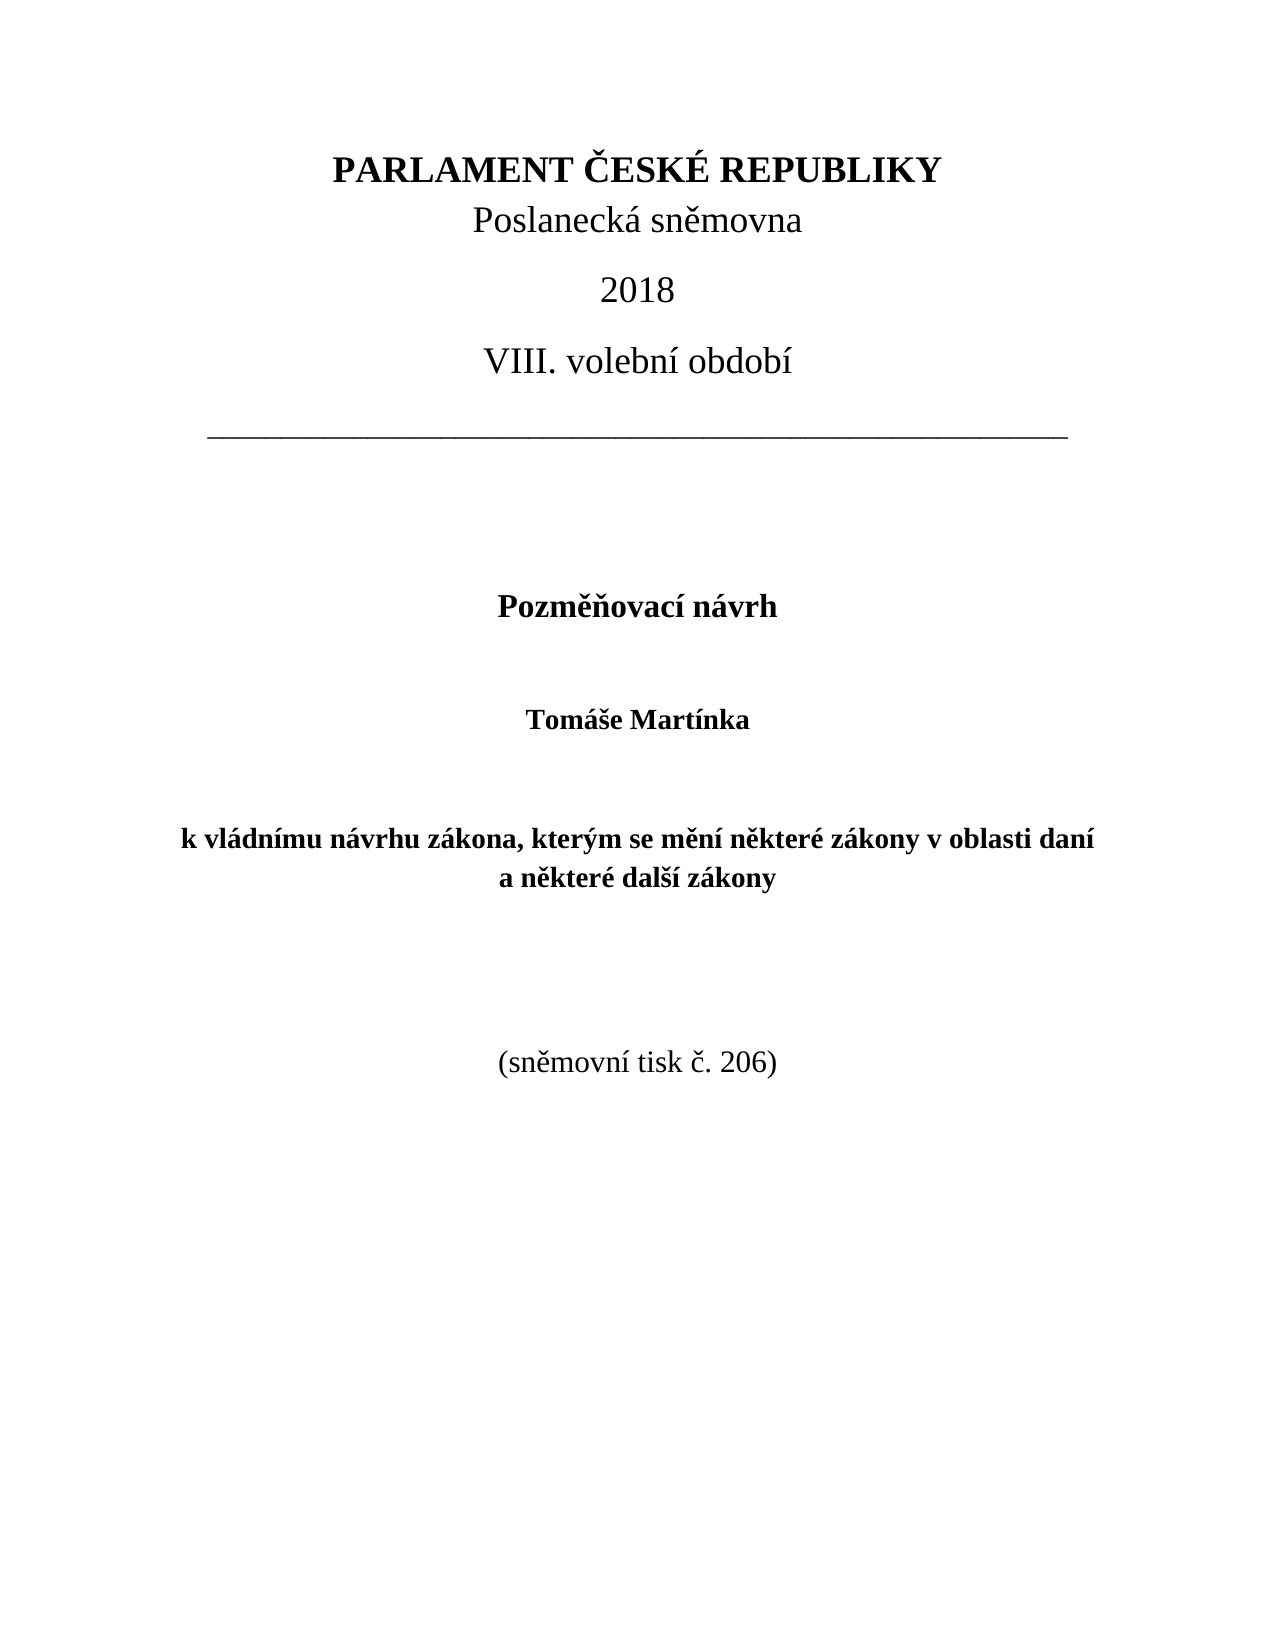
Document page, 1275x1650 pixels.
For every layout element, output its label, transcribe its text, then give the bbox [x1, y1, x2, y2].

text VIII. volební období [148, 338, 1127, 381]
text PARLAMENT ČESKÉ REPUBLIKY [148, 148, 1127, 191]
text Poslanecká sněmovna [148, 197, 1127, 240]
text ___________________________________________________________ [148, 408, 1127, 442]
text k vládnímu návrhu zákona, kterým se mění některé zákony v oblasti daní a některé další zákony [148, 821, 1127, 893]
text Pozměňovací návrh [148, 587, 1127, 625]
text (sněmovní tisk č. 206) [148, 1043, 1127, 1079]
text 2018 [148, 268, 1127, 311]
text Tomáše Martínka [148, 702, 1127, 736]
